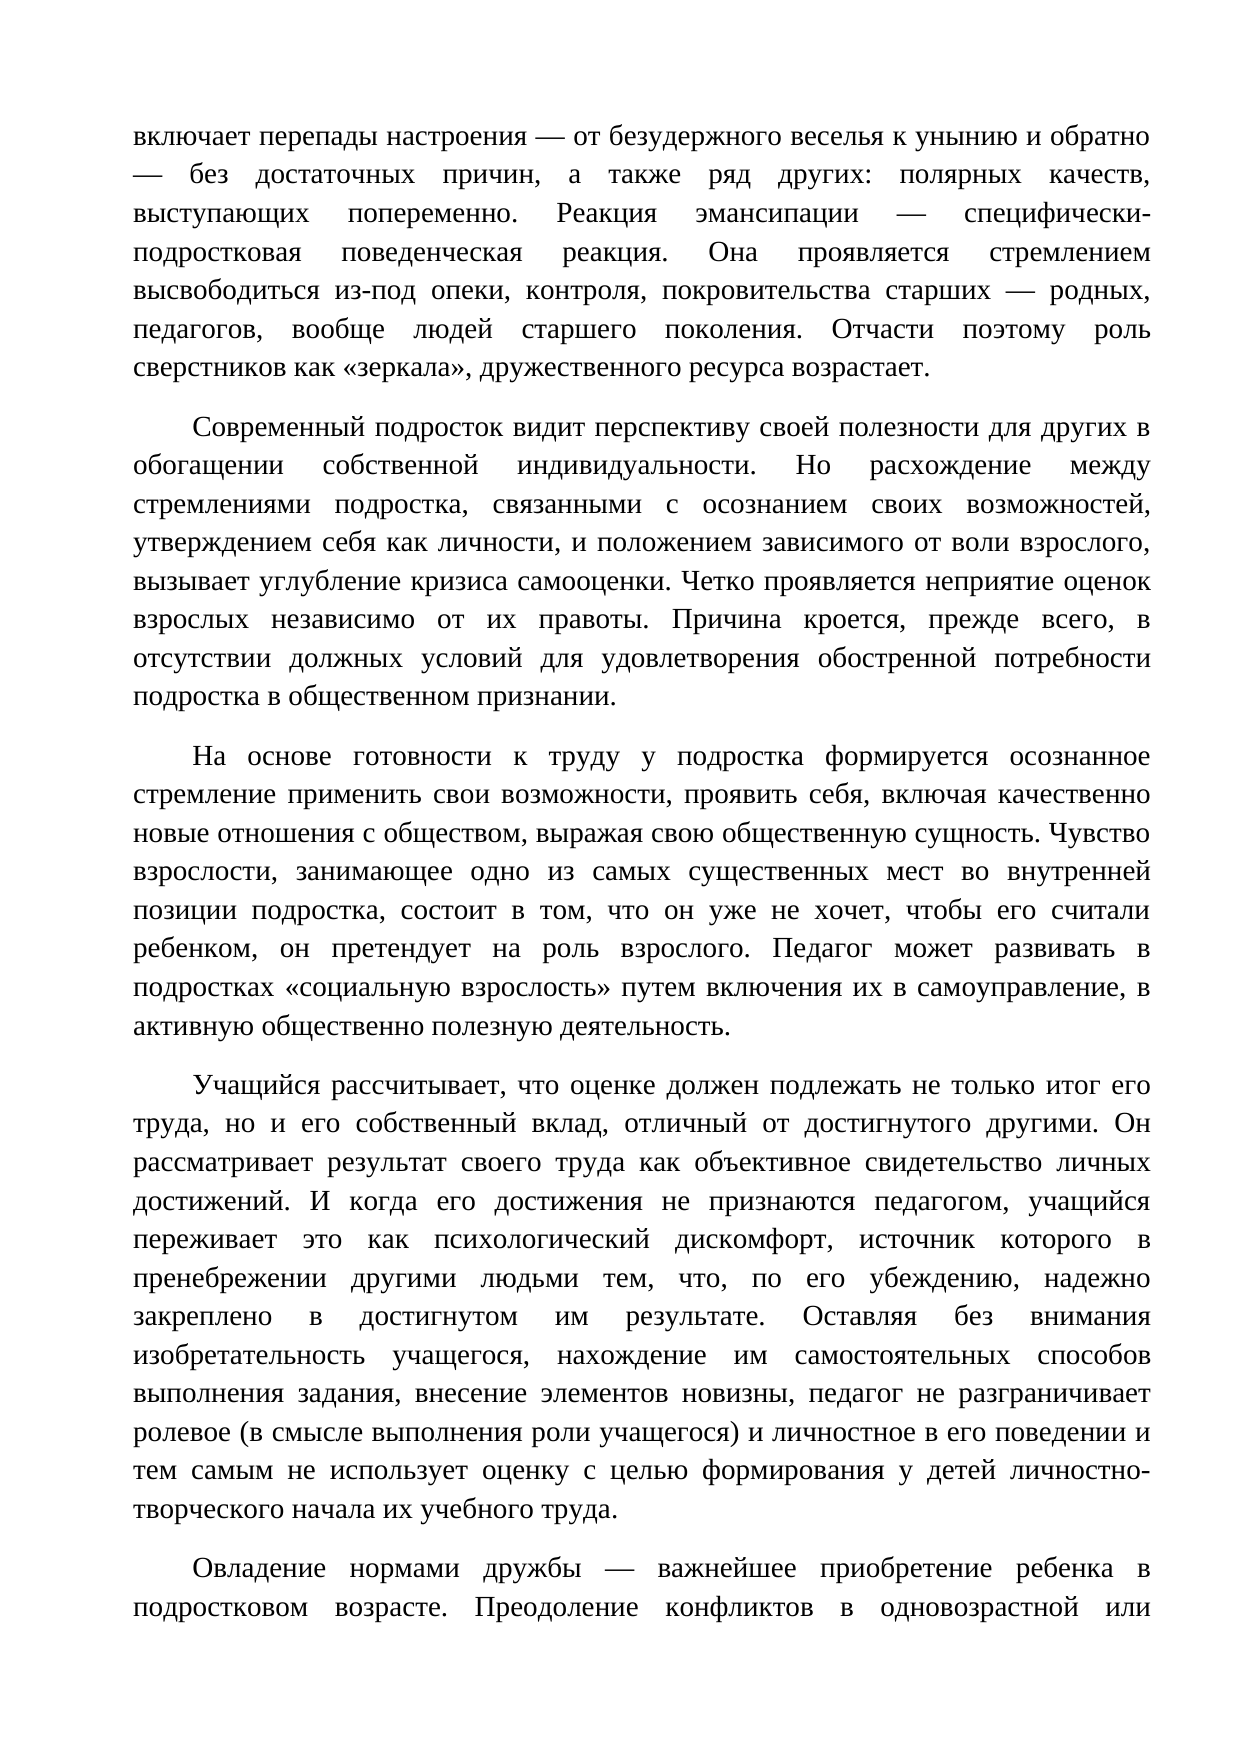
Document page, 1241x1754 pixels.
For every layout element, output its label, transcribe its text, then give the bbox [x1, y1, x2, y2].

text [133, 1550, 1152, 1622]
text Учащийся рассчитывает, что оценке должен подлежать не только итог его труда, но и его собственный вклад, отличный от достигнутого другими. Он рассматривает результат своего труда как объективное свидетельство личных достижений. И когда его достижения не признаются педагогом, учащийся переживает это как психологический дискомфорт, источник которого в пренебрежении другими людьми тем, что, по его убеждению, надежно закреплено в достигнутом им результате. Оставляя без внимания изобретательность учащегося, нахождение им самостоятельных способов выполнения задания, внесение элементов новизны, педагог не разграничивает ролевое (в смысле выполнения роли учащегося) и личностное в его поведении и тем самым не использует оценку с целью формирования у детей личностно-творческого начала их учебного труда. [133, 1067, 1152, 1524]
text На основе готовности к труду у подростка формируется осознанное стремление применить свои возможности, проявить себя, включая качественно новые отношения с обществом, выражая свою общественную сущность. Чувство взрослости, занимающее одно из самых существенных мест во внутренней позиции подростка, состоит в том, что он уже не хочет, чтобы его считали ребенком, он претендует на роль взрослого. Педагог может развивать в подростках «социальную взрослость» путем включения их в самоуправление, в активную общественно полезную деятельность. [133, 738, 1152, 1041]
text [133, 118, 1152, 383]
text Современный подросток видит перспективу своей полезности для других в обогащении собственной индивидуальности. Но расхождение между стремлениями подростка, связанными с осознанием своих возможностей, утверждением себя как личности, и положением зависимого от воли взрослого, вызывает углубление кризиса самооценки. Четко проявляется неприятие оценок взрослых независимо от их правоты. Причина кроется, прежде всего, в отсутствии должных условий для удовлетворения обостренной потребности подростка в общественном признании. [133, 409, 1152, 712]
